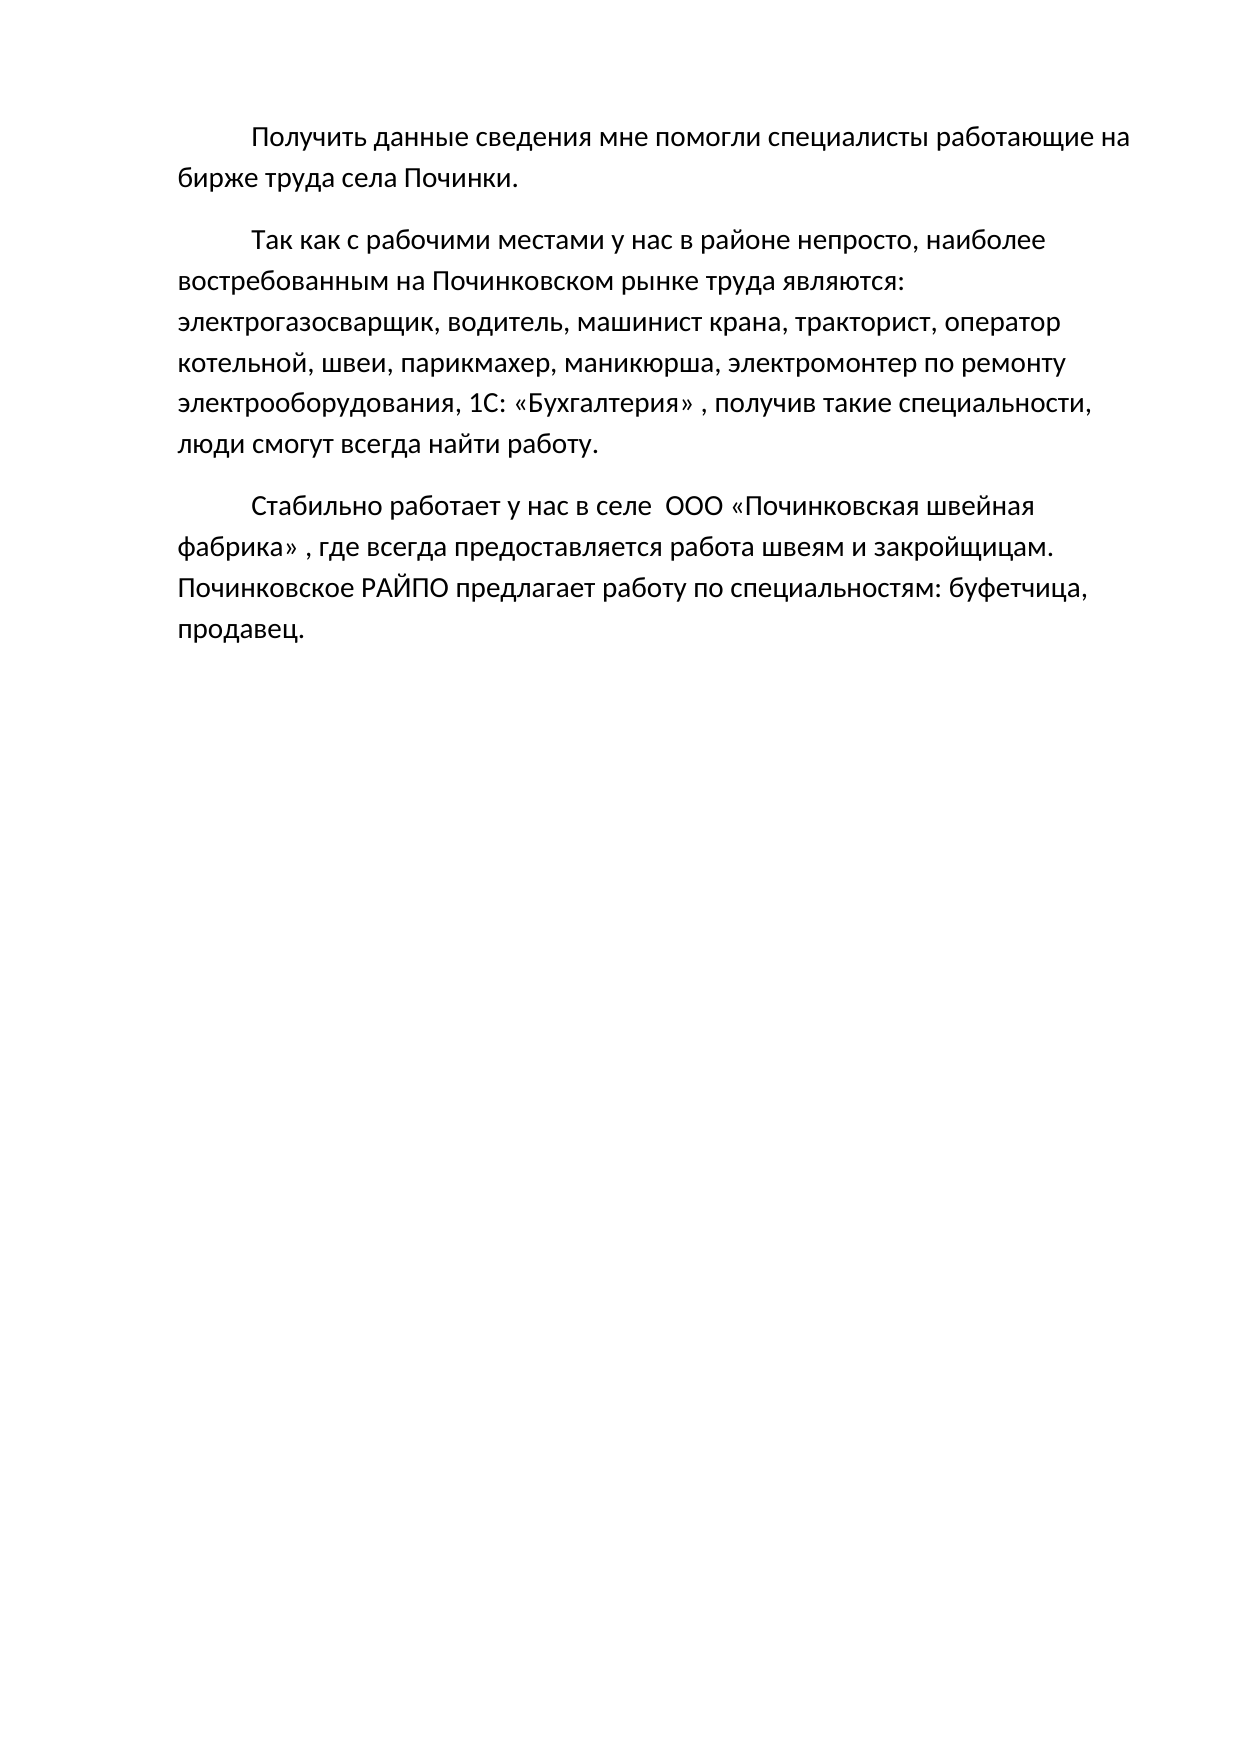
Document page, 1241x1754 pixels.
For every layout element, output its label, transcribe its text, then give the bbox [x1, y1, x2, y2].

text Стабильно работает у нас в селе ООО «Починковская швейная фабрика» , где всегда предоставляется работа швеям и закройщицам. Починковское РАЙПО предлагает работу по специальностям: буфетчица, продавец. [177, 487, 1152, 646]
text Так как с рабочими местами у нас в районе непросто, наиболее востребованным на Починковском рынке труда являются: электрогазосварщик, водитель, машинист крана, тракторист, оператор котельной, швеи, парикмахер, маникюрша, электромонтер по ремонту электрооборудования, 1С: «Бухгалтерия» , получив такие специальности, люди смогут всегда найти работу. [177, 221, 1152, 461]
text Получить данные сведения мне помогли специалисты работающие на бирже труда села Починки. [177, 118, 1152, 195]
